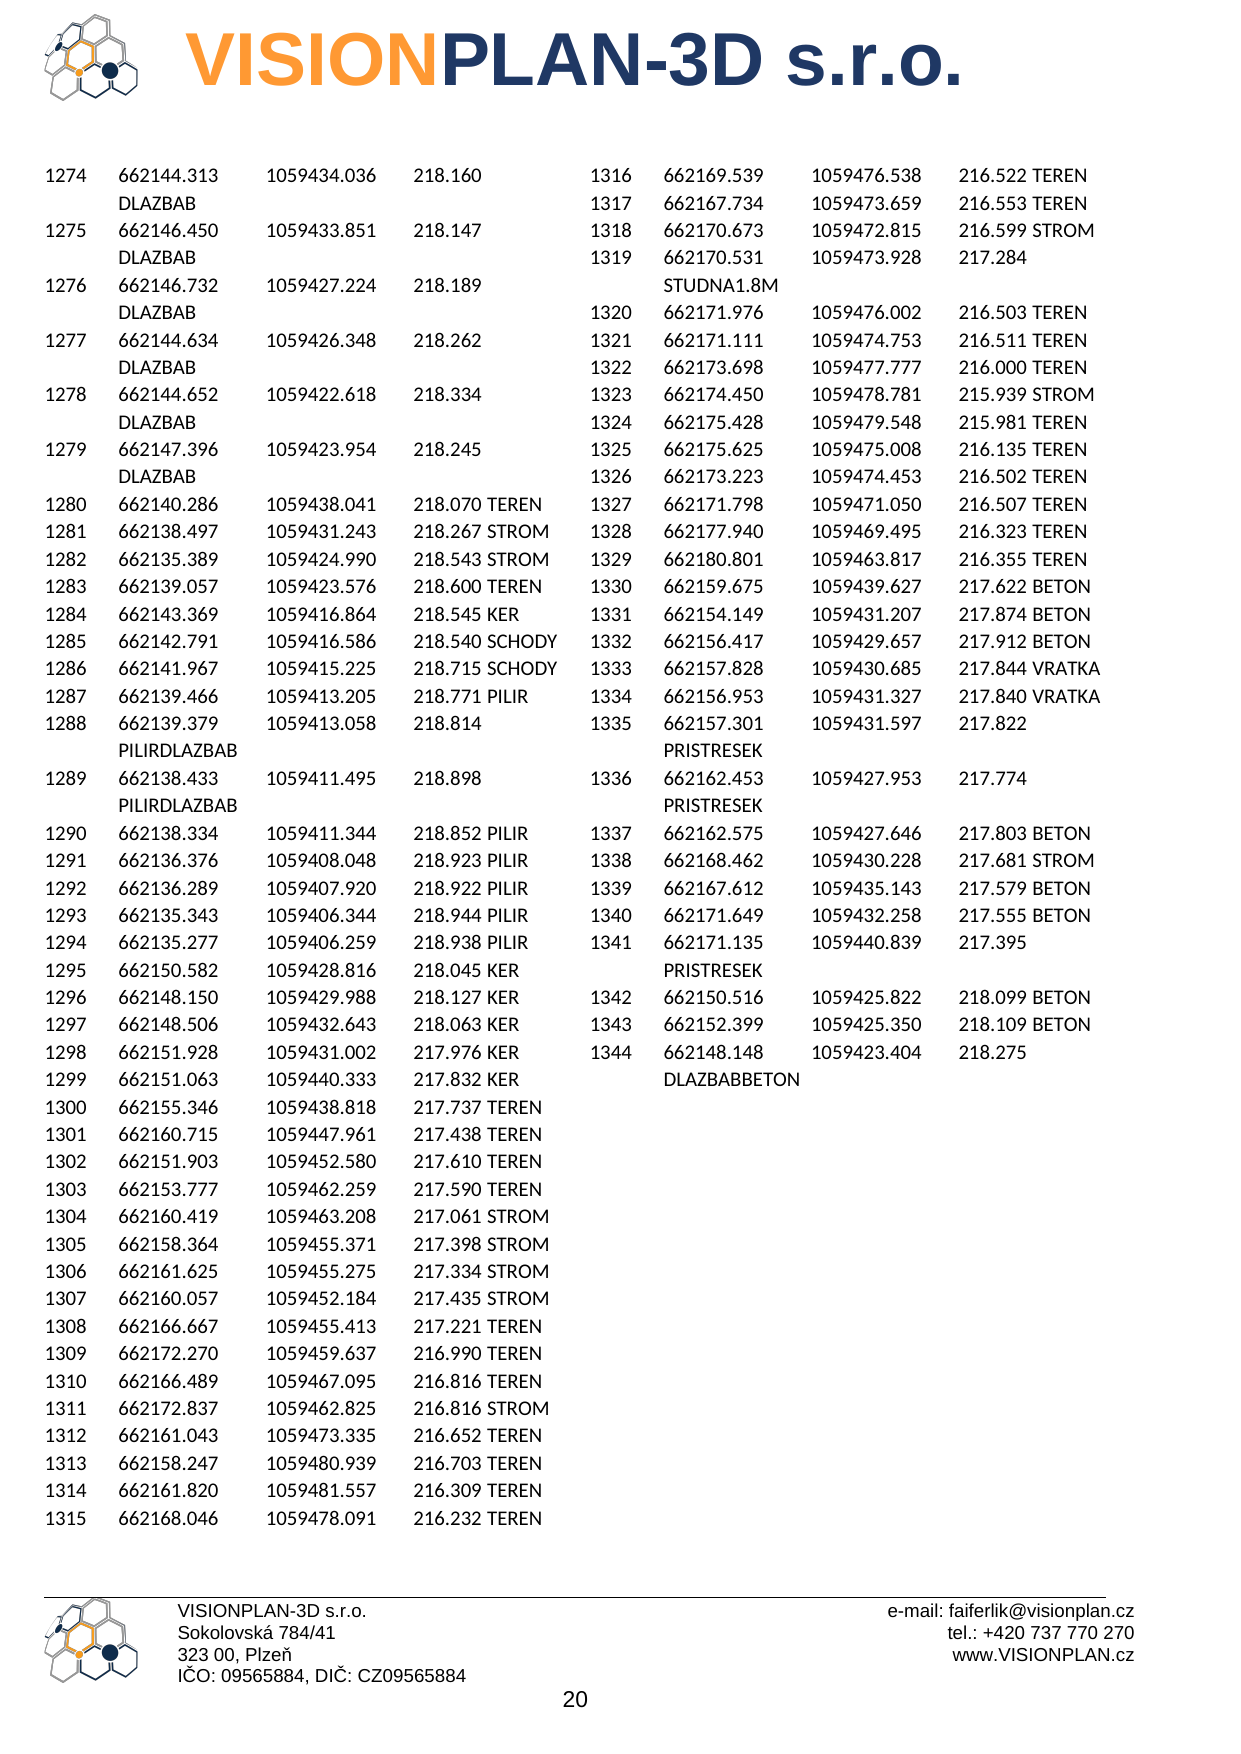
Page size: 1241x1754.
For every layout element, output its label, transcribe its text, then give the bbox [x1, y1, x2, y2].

text 1325 662175.625 1059475.008 216.135 TEREN [589, 436, 1106, 462]
text 1312 662161.043 1059473.335 216.652 TEREN [44, 1423, 561, 1448]
text 1280 662140.286 1059438.041 218.070 TEREN [44, 491, 561, 517]
text 1322 662173.698 1059477.777 216.000 TEREN [589, 354, 1106, 379]
text 1338 662168.462 1059430.228 217.681 STROM [589, 847, 1106, 873]
text 1275 662146.450 1059433.851 218.147 DLAZBAB [44, 217, 561, 270]
text 1304 662160.419 1059463.208 217.061 STROM [44, 1203, 561, 1229]
text 1294 662135.277 1059406.259 218.938 PILIR [44, 929, 561, 955]
text 1279 662147.396 1059423.954 218.245 DLAZBAB [44, 436, 561, 489]
text 1285 662142.791 1059416.586 218.540 SCHODY [44, 628, 561, 653]
text 1318 662170.673 1059472.815 216.599 STROM [589, 217, 1106, 243]
text 1274 662144.313 1059434.036 218.160 DLAZBAB [44, 162, 561, 215]
text 1328 662177.940 1059469.495 216.323 TEREN [589, 518, 1106, 544]
text 1316 662169.539 1059476.538 216.522 TEREN [589, 162, 1106, 188]
text 1298 662151.928 1059431.002 217.976 KER [44, 1039, 561, 1064]
text 1317 662167.734 1059473.659 216.553 TEREN [589, 190, 1106, 215]
text 1281 662138.497 1059431.243 218.267 STROM [44, 518, 561, 544]
text 1276 662146.732 1059427.224 218.189 DLAZBAB [44, 272, 561, 325]
text 1300 662155.346 1059438.818 217.737 TEREN [44, 1094, 561, 1119]
text 1287 662139.466 1059413.205 218.771 PILIR [44, 683, 561, 708]
text 1314 662161.820 1059481.557 216.309 TEREN [44, 1477, 561, 1503]
text 1302 662151.903 1059452.580 217.610 TEREN [44, 1149, 561, 1174]
text 1319 662170.531 1059473.928 217.284 STUDNA1.8M [589, 244, 1106, 297]
text 1278 662144.652 1059422.618 218.334 DLAZBAB [44, 382, 561, 434]
text 1324 662175.428 1059479.548 215.981 TEREN [589, 409, 1106, 434]
text 1295 662150.582 1059428.816 218.045 KER [44, 957, 561, 982]
text 1323 662174.450 1059478.781 215.939 STROM [589, 382, 1106, 407]
text 1337 662162.575 1059427.646 217.803 BETON [589, 820, 1106, 845]
text 1305 662158.364 1059455.371 217.398 STROM [44, 1231, 561, 1256]
text 1333 662157.828 1059430.685 217.844 VRATKA [589, 656, 1106, 681]
text 1282 662135.389 1059424.990 218.543 STROM [44, 546, 561, 571]
text 1289 662138.433 1059411.495 218.898 PILIRDLAZBAB [44, 765, 561, 818]
text 1293 662135.343 1059406.344 218.944 PILIR [44, 902, 561, 927]
text 1284 662143.369 1059416.864 218.545 KER [44, 601, 561, 626]
text 1283 662139.057 1059423.576 218.600 TEREN [44, 573, 561, 599]
text 1311 662172.837 1059462.825 216.816 STROM [44, 1395, 561, 1421]
text 1329 662180.801 1059463.817 216.355 TEREN [589, 546, 1106, 571]
text 1341 662171.135 1059440.839 217.395 PRISTRESEK [589, 929, 1106, 982]
text 1306 662161.625 1059455.275 217.334 STROM [44, 1258, 561, 1284]
text 1310 662166.489 1059467.095 216.816 TEREN [44, 1368, 561, 1393]
text 1296 662148.150 1059429.988 218.127 KER [44, 984, 561, 1010]
picture [44, 14, 138, 101]
text 1299 662151.063 1059440.333 217.832 KER [44, 1066, 561, 1092]
text 1327 662171.798 1059471.050 216.507 TEREN [589, 491, 1106, 517]
text 1326 662173.223 1059474.453 216.502 TEREN [589, 464, 1106, 489]
text 1320 662171.976 1059476.002 216.503 TEREN [589, 299, 1106, 325]
text 1301 662160.715 1059447.961 217.438 TEREN [44, 1121, 561, 1147]
text 1286 662141.967 1059415.225 218.715 SCHODY [44, 656, 561, 681]
text 1321 662171.111 1059474.753 216.511 TEREN [589, 327, 1106, 352]
text 1290 662138.334 1059411.344 218.852 PILIR [44, 820, 561, 845]
text 1292 662136.289 1059407.920 218.922 PILIR [44, 875, 561, 900]
text 1335 662157.301 1059431.597 217.822 PRISTRESEK [589, 710, 1106, 763]
text 1343 662152.399 1059425.350 218.109 BETON [589, 1012, 1106, 1037]
text 1288 662139.379 1059413.058 218.814 PILIRDLAZBAB [44, 710, 561, 763]
text 1277 662144.634 1059426.348 218.262 DLAZBAB [44, 327, 561, 379]
text 1342 662150.516 1059425.822 218.099 BETON [589, 984, 1106, 1010]
text 1297 662148.506 1059432.643 218.063 KER [44, 1012, 561, 1037]
text 1336 662162.453 1059427.953 217.774 PRISTRESEK [589, 765, 1106, 818]
picture [44, 1598, 138, 1683]
text 1313 662158.247 1059480.939 216.703 TEREN [44, 1450, 561, 1475]
text 1315 662168.046 1059478.091 216.232 TEREN [44, 1505, 561, 1530]
text 1334 662156.953 1059431.327 217.840 VRATKA [589, 683, 1106, 708]
text 1303 662153.777 1059462.259 217.590 TEREN [44, 1176, 561, 1201]
text 1331 662154.149 1059431.207 217.874 BETON [589, 601, 1106, 626]
text 1308 662166.667 1059455.413 217.221 TEREN [44, 1313, 561, 1338]
text 1291 662136.376 1059408.048 218.923 PILIR [44, 847, 561, 873]
text 1309 662172.270 1059459.637 216.990 TEREN [44, 1340, 561, 1366]
text 1332 662156.417 1059429.657 217.912 BETON [589, 628, 1106, 653]
text 1330 662159.675 1059439.627 217.622 BETON [589, 573, 1106, 599]
text 1307 662160.057 1059452.184 217.435 STROM [44, 1286, 561, 1311]
text 1339 662167.612 1059435.143 217.579 BETON [589, 875, 1106, 900]
text 1344 662148.148 1059423.404 218.275 DLAZBABBETON [589, 1039, 1106, 1092]
text 1340 662171.649 1059432.258 217.555 BETON [589, 902, 1106, 927]
